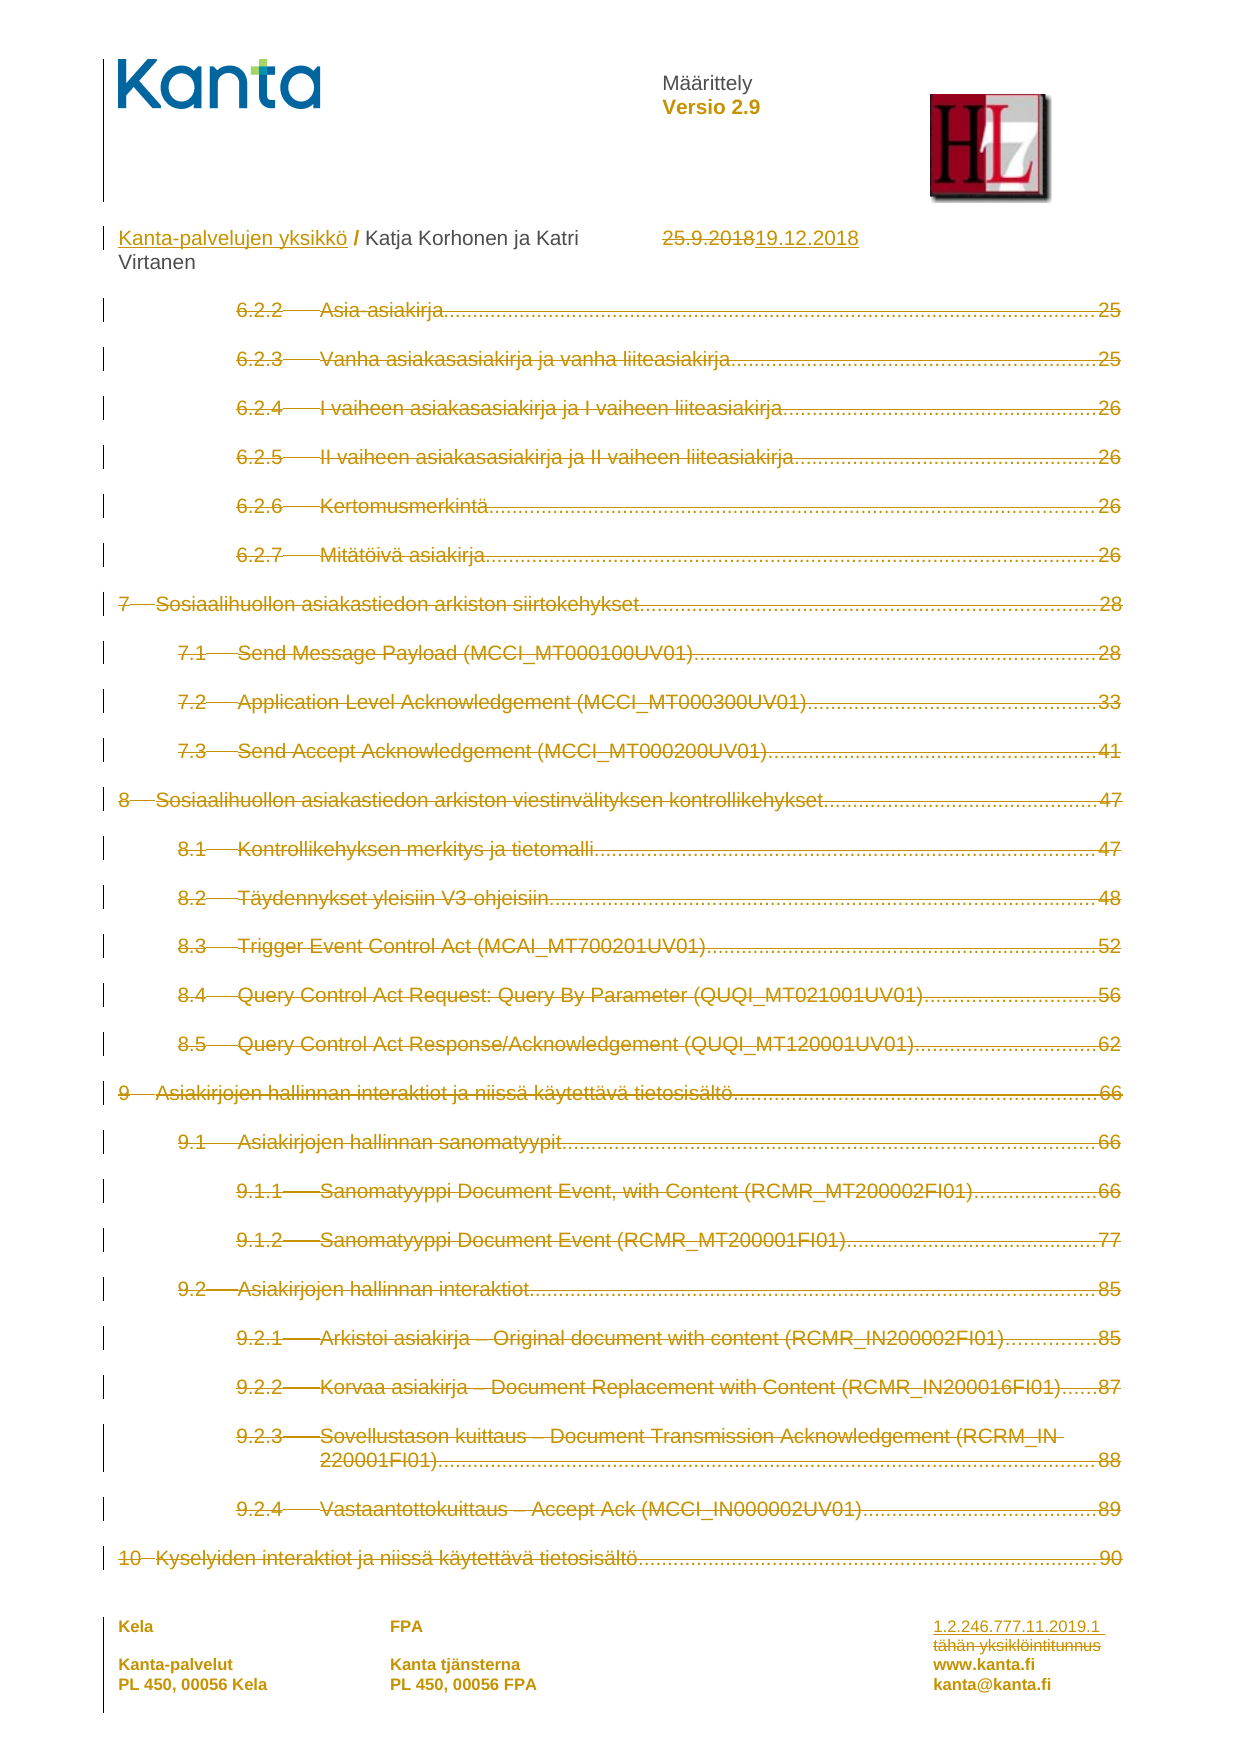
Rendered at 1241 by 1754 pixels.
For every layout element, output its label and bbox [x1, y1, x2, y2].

picture [118, 59, 321, 109]
picture [930, 94, 1053, 203]
